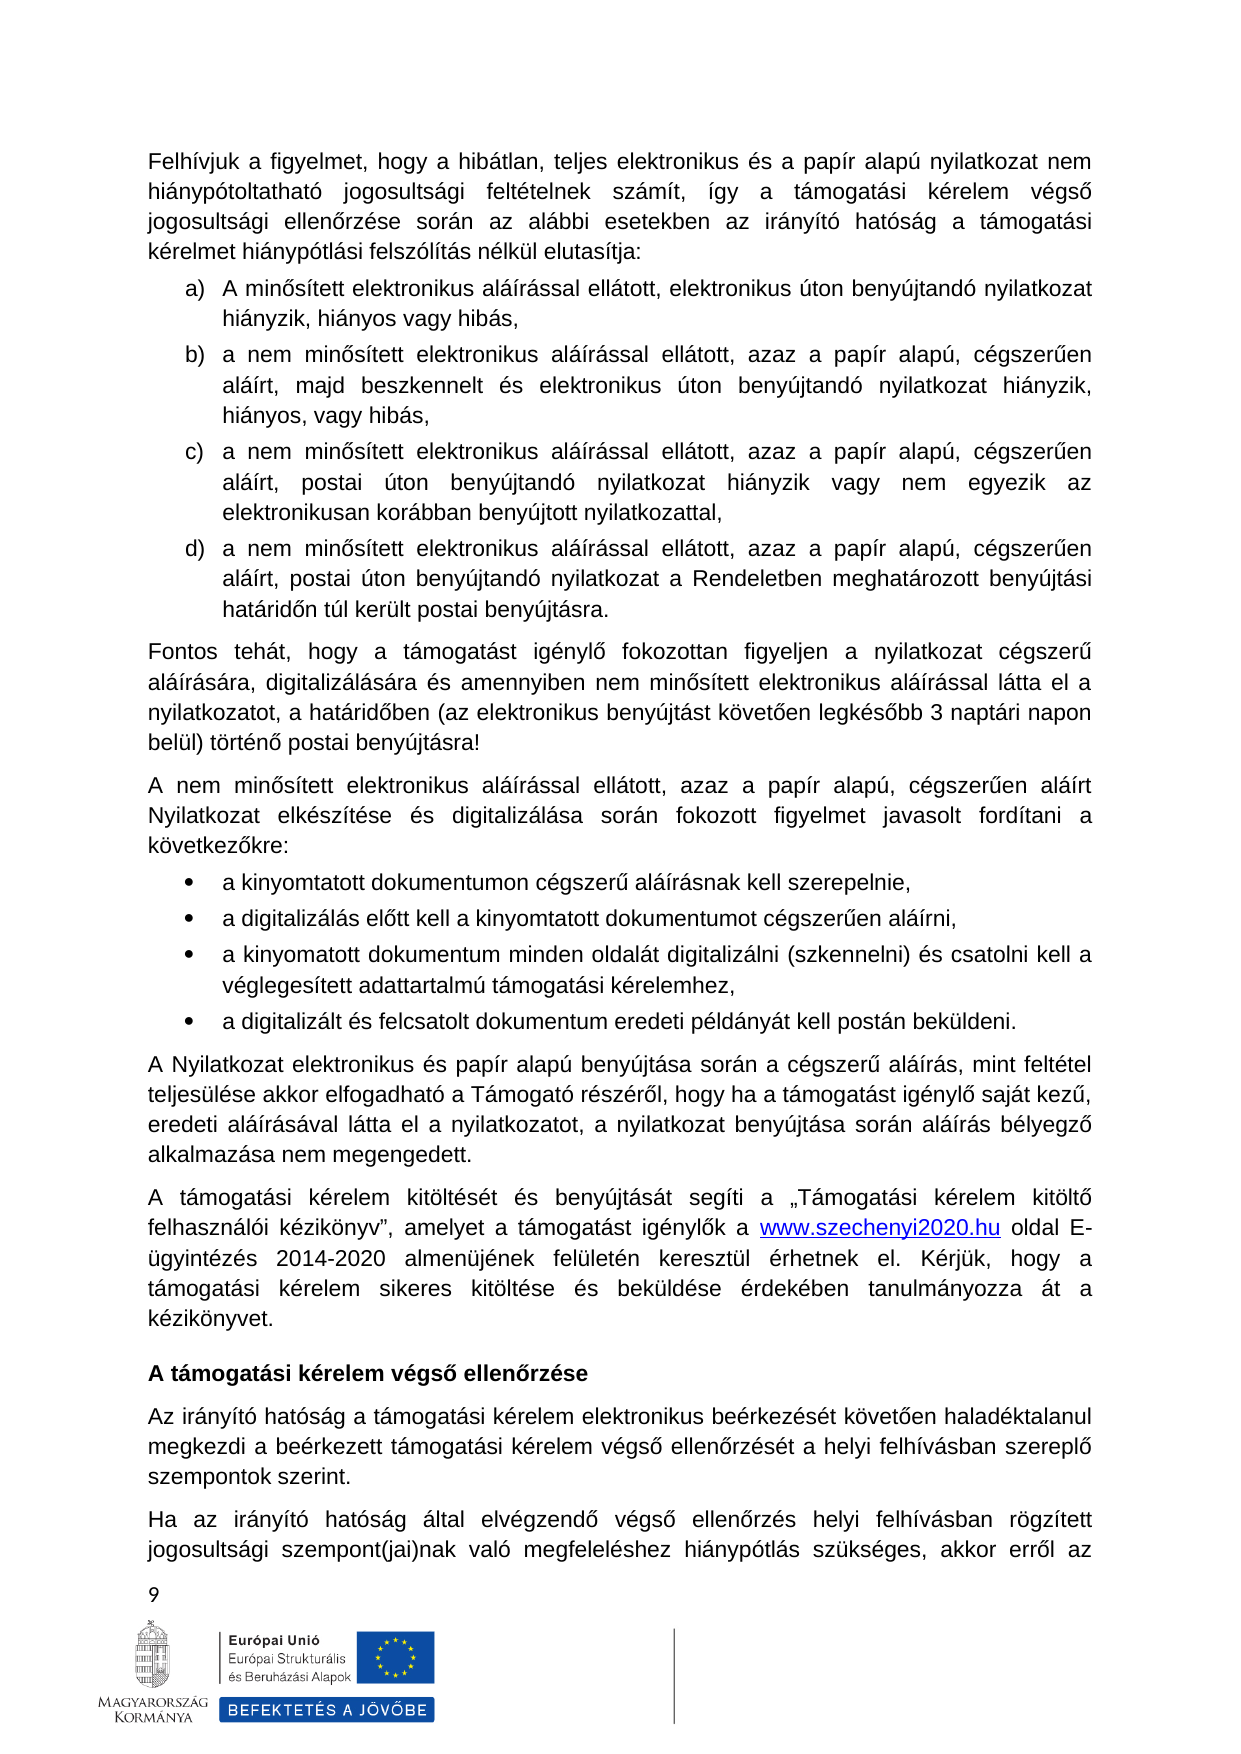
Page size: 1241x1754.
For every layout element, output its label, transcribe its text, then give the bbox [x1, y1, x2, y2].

text Felhívjuk a figyelmet, hogy a hibátlan, teljes elektronikus és a papír alapú nyilatkozat nem hiánypótoltatható jogosultsági feltételnek számít, így a támogatási kérelem végső jogosultsági ellenőrzése során az alábbi esetekben az irányító hatóság a támogatási kérelmet hiánypótlási felszólítás nélkül elutasítja: [148, 148, 1093, 264]
text A támogatási kérelem kitöltését és benyújtását segíti a „Támogatási kérelem kitöltő felhasználói kézikönyv”, amelyet a támogatást igénylők a www.szechenyi2020.hu oldal E-ügyintézés 2014-2020 almenüjének felületén keresztül érhetnek el. Kérjük, hogy a támogatási kérelem sikeres kitöltése és beküldése érdekében tanulmányozza át a kézikönyvet. [148, 1184, 1093, 1331]
picture [23, 1581, 685, 1754]
text Az irányító hatóság a támogatási kérelem elektronikus beérkezését követően haladéktalanul megkezdi a beérkezett támogatási kérelem végső ellenőrzését a helyi felhívásban szereplő szempontok szerint. [148, 1403, 1093, 1489]
list a nem minősített elektronikus aláírással ellátott, azaz a papír alapú, cégszerűen aláírt, postai úton benyújtandó nyilatkozat hiányzik vagy nem egyezik az elektronikusan korábban benyújtott nyilatkozattal, [185, 438, 1093, 525]
list a nem minősített elektronikus aláírással ellátott, azaz a papír alapú, cégszerűen aláírt, majd beszkennelt és elektronikus úton benyújtandó nyilatkozat hiányzik, hiányos, vagy hibás, [185, 341, 1093, 428]
list a kinyomtatott dokumentumon cégszerű aláírásnak kell szerepelnie, [185, 868, 1093, 895]
list a kinyomatott dokumentum minden oldalát digitalizálni (szkennelni) és csatolni kell a véglegesített adattartalmú támogatási kérelemhez, [185, 941, 1093, 998]
text A nem minősített elektronikus aláírással ellátott, azaz a papír alapú, cégszerűen aláírt Nyilatkozat elkészítése és digitalizálása során fokozott figyelmet javasolt fordítani a következőkre: [148, 772, 1093, 858]
text A Nyilatkozat elektronikus és papír alapú benyújtása során a cégszerű aláírás, mint feltétel teljesülése akkor elfogadható a Támogató részéről, hogy ha a támogatást igénylő saját kezű, eredeti aláírásával látta el a nyilatkozatot, a nyilatkozat benyújtása során aláírás bélyegző alkalmazása nem megengedett. [148, 1051, 1093, 1168]
list a digitalizálás előtt kell a kinyomtatott dokumentumot cégszerűen aláírni, [185, 905, 1093, 931]
list A minősített elektronikus aláírással ellátott, elektronikus úton benyújtandó nyilatkozat hiányzik, hiányos vagy hibás, [185, 275, 1093, 331]
list A támogatási kérelem végső ellenőrzése [148, 1360, 1093, 1386]
list a nem minősített elektronikus aláírással ellátott, azaz a papír alapú, cégszerűen aláírt, postai úton benyújtandó nyilatkozat a Rendeletben meghatározott benyújtási határidőn túl került postai benyújtásra. [185, 535, 1093, 622]
text Fontos tehát, hogy a támogatást igénylő fokozottan figyeljen a nyilatkozat cégszerű aláírására, digitalizálására és amennyiben nem minősített elektronikus aláírással látta el a nyilatkozatot, a határidőben (az elektronikus benyújtást követően legkésőbb 3 naptári napon belül) történő postai benyújtásra! [148, 638, 1093, 755]
list a digitalizált és felcsatolt dokumentum eredeti példányát kell postán beküldeni. [185, 1008, 1093, 1034]
